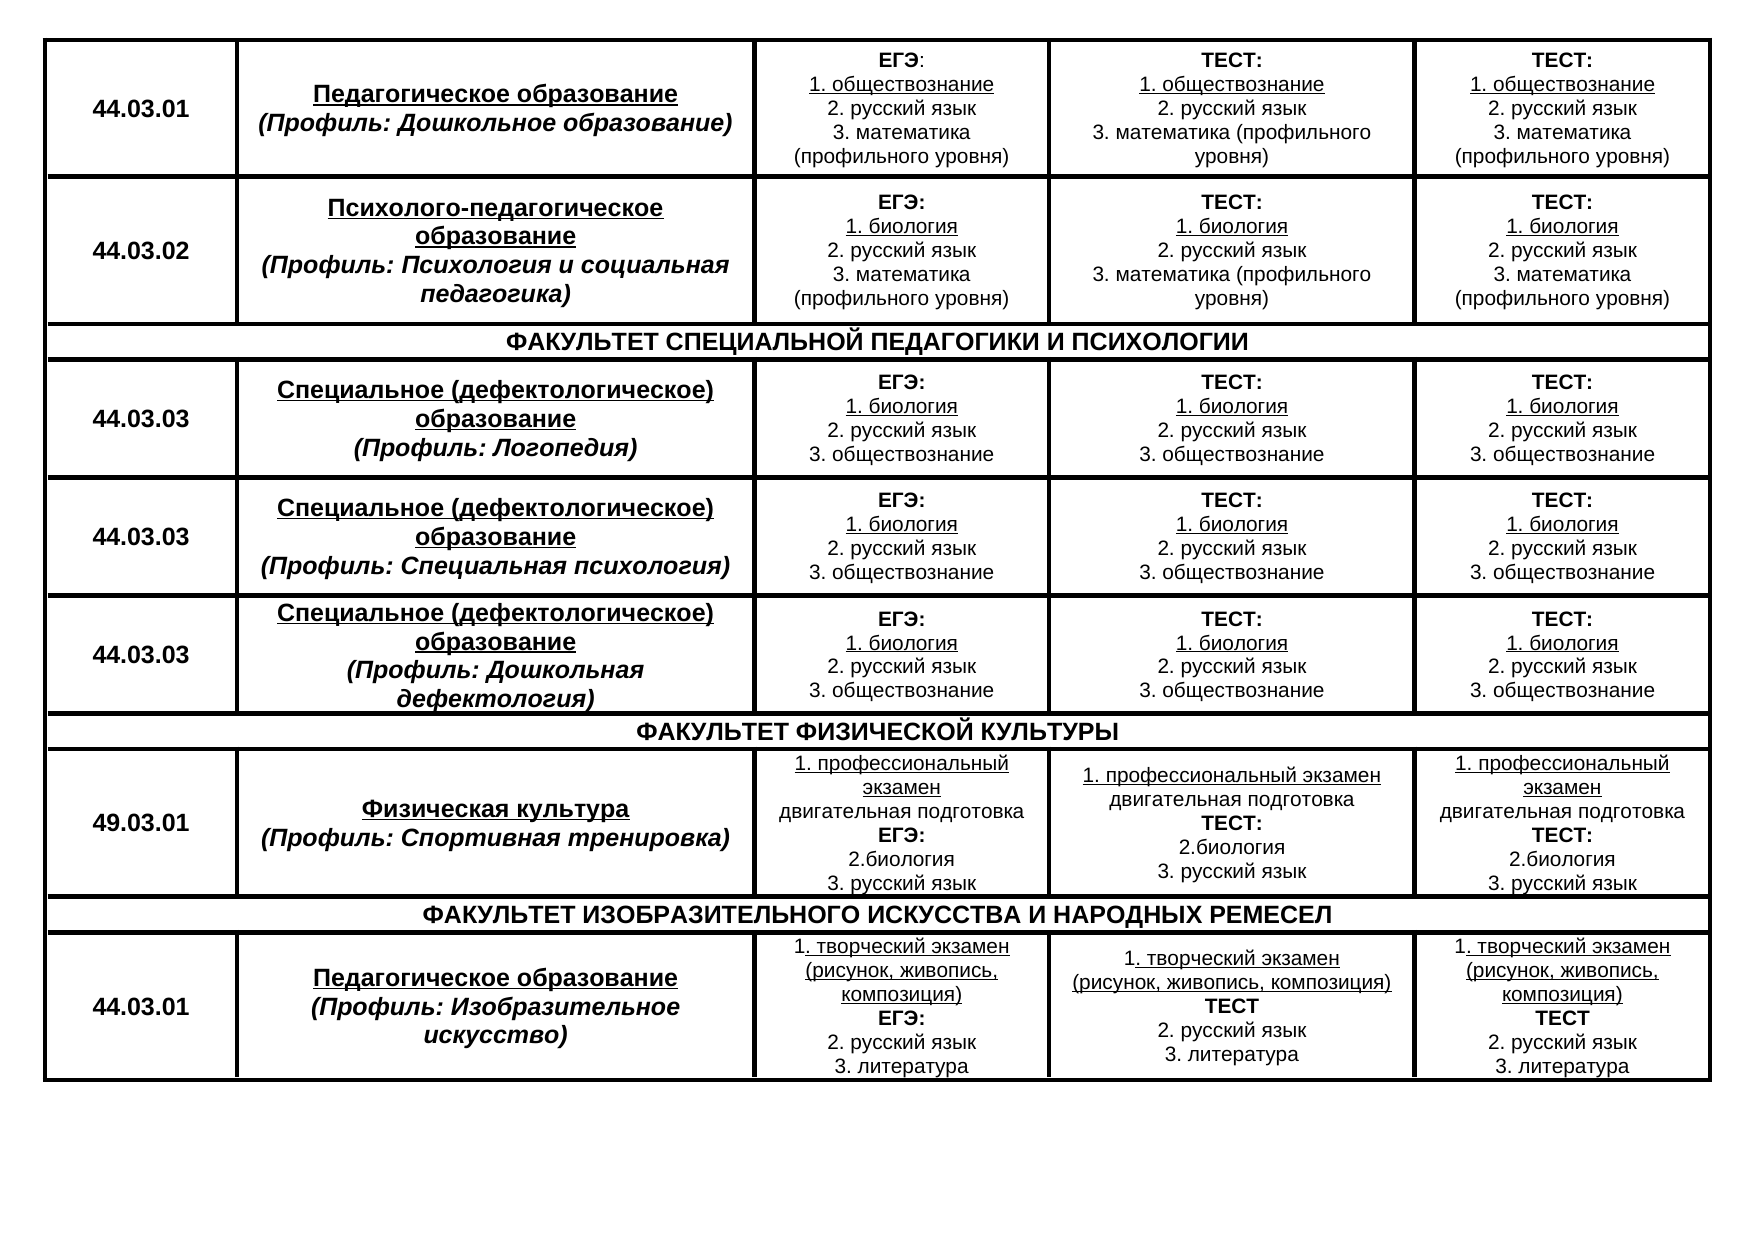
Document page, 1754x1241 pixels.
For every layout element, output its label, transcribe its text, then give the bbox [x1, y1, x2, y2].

table_cell ТЕСТ: 1. биология 2. русский язык 3. обществознание [1417, 598, 1708, 711]
table_cell ТЕСТ: 1. биология 2. русский язык 3. обществознание [1051, 598, 1412, 711]
table_cell 1. творческий экзамен (рисунок, живопись, композиция) ТЕСТ 2. русский язык 3. литература [1417, 935, 1708, 1077]
table_cell ЕГЭ: 1. биология 2. русский язык 3. обществознание [757, 362, 1047, 475]
table_cell ЕГЭ: 1. биология 2. русский язык 3. обществознание [757, 480, 1047, 593]
table_cell ТЕСТ: 1. биология 2. русский язык 3. математика (профильного уровня) [1417, 179, 1708, 321]
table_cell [1051, 42, 1412, 174]
table_cell Специальное (дефектологическое) образование (Профиль: Дошкольная дефектология) [239, 598, 752, 711]
table_cell ФАКУЛЬТЕТ ИЗОБРАЗИТЕЛЬНОГО ИСКУССТВА И НАРОДНЫХ РЕМЕСЕЛ [47, 895, 1708, 930]
table_cell 44.03.01 [47, 42, 235, 174]
table_cell ЕГЭ: 1. биология 2. русский язык 3. математика (профильного уровня) [757, 179, 1047, 321]
table_cell ФАКУЛЬТЕТ ФИЗИЧЕСКОЙ КУЛЬТУРЫ [47, 712, 1708, 747]
table_cell Физическая культура (Профиль: Спортивная тренировка) [239, 751, 752, 894]
table_cell 1. профессиональный экзамен двигательная подготовка ЕГЭ: 2.биология 3. русский язык [757, 751, 1047, 894]
table_cell ЕГЭ: 1. биология 2. русский язык 3. обществознание [757, 598, 1047, 711]
table_cell 1. профессиональный экзамен двигательная подготовка ТЕСТ: 2.биология 3. русский язык [1051, 751, 1412, 894]
table_cell ТЕСТ: 1. биология 2. русский язык 3. обществознание [1417, 480, 1708, 593]
table_cell Педагогическое образование (Профиль: Дошкольное образование) [239, 42, 752, 174]
table_cell 44.03.03 [47, 358, 235, 475]
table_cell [757, 42, 1047, 174]
table_cell 1. творческий экзамен (рисунок, живопись, композиция) ЕГЭ: 2. русский язык 3. литература [757, 935, 1047, 1077]
table_cell 44.03.03 [47, 476, 235, 593]
table_cell ТЕСТ: 1. биология 2. русский язык 3. обществознание [1051, 480, 1412, 593]
table_cell 1. творческий экзамен (рисунок, живопись, композиция) ТЕСТ 2. русский язык 3. литература [1051, 935, 1412, 1077]
table_cell Психолого-педагогическое образование (Профиль: Психология и социальная педагогика) [239, 179, 752, 321]
table_cell ФАКУЛЬТЕТ СПЕЦИАЛЬНОЙ ПЕДАГОГИКИ И ПСИХОЛОГИИ [47, 323, 1708, 357]
table_cell ТЕСТ: 1. биология 2. русский язык 3. математика (профильного уровня) [1051, 179, 1412, 321]
table_cell 44.03.01 [47, 931, 235, 1077]
table_cell Специальное (дефектологическое) образование (Профиль: Логопедия) [239, 362, 752, 475]
table_cell ТЕСТ: 1. биология 2. русский язык 3. обществознание [1417, 362, 1708, 475]
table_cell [1417, 42, 1708, 174]
table_cell ТЕСТ: 1. биология 2. русский язык 3. обществознание [1051, 362, 1412, 475]
table_cell 49.03.01 [47, 748, 235, 894]
table_cell 44.03.03 [47, 594, 235, 711]
table_cell Педагогическое образование (Профиль: Изобразительное искусство) [239, 935, 752, 1077]
table_cell 44.03.02 [47, 175, 235, 321]
table_cell 1. профессиональный экзамен двигательная подготовка ТЕСТ: 2.биология 3. русский язык [1417, 751, 1708, 894]
table_cell Специальное (дефектологическое) образование (Профиль: Специальная психология) [239, 480, 752, 593]
